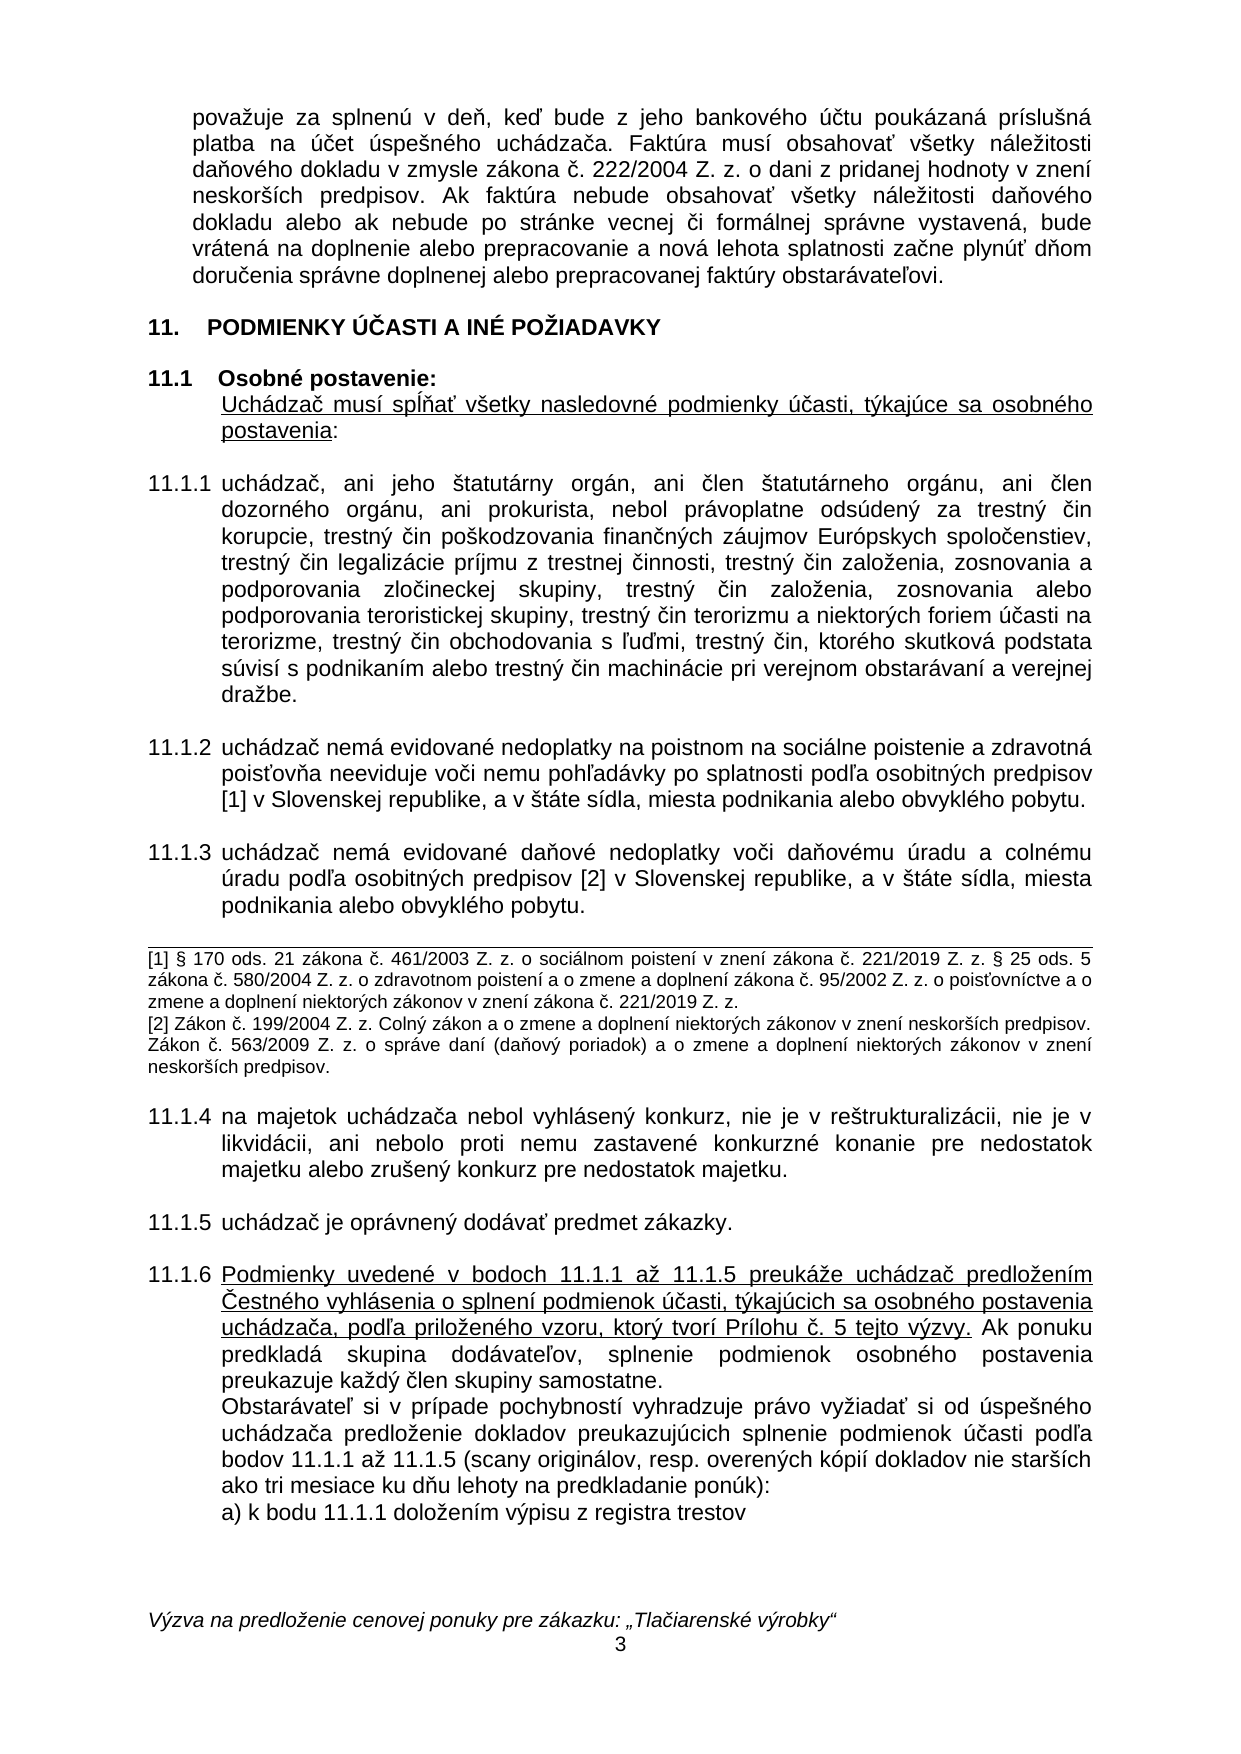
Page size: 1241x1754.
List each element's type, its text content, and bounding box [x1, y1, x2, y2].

text 11.1 Osobné postavenie: [148, 365, 1093, 391]
text Uchádzač musí spĺňať všetky nasledovné podmienky účasti, týkajúce sa osobného postavenia: [221, 415, 1093, 444]
text 11.1.1 uchádzač, ani jeho štatutárny orgán, ani člen štatutárneho orgánu, ani člen dozorného orgánu, ani prokurista, nebol právoplatne odsúdený za trestný čin korupcie, trestný čin poškodzovania finančných záujmov Európskych spoločenstiev, trestný čin legalizácie príjmu z trestnej činnosti, trestný čin založenia, zosnovania a podporovania zločineckej skupiny, trestný čin založenia, zosnovania alebo podporovania teroristickej skupiny, trestný čin terorizmu a niektorých foriem účasti na terorizme, trestný čin obchodovania s ľuďmi, trestný čin, ktorého skutková podstata súvisí s podnikaním alebo trestný čin machinácie pri verejnom obstarávaní a verejnej dražbe. [148, 470, 1093, 707]
text [2] Zákon č. 199/2004 Z. z. Colný zákon a o zmene a doplnení niektorých zákonov v znení neskorších predpisov. Zákon č. 563/2009 Z. z. o správe daní (daňový poriadok) a o zmene a doplnení niektorých zákonov v znení neskorších predpisov. [148, 1012, 1093, 1077]
text 11.1.2 uchádzač nemá evidované nedoplatky na poistnom na sociálne poistenie a zdravotná poisťovňa neeviduje voči nemu pohľadávky po splatnosti podľa osobitných predpisov [1] v Slovenskej republike, a v štáte sídla, miesta podnikania alebo obvyklého pobytu. [148, 734, 1093, 813]
text a) k bodu 11.1.1 doložením výpisu z registra trestov [148, 1499, 1093, 1525]
text Obstarávateľ si v prípade pochybností vyhradzuje právo vyžiadať si od úspešného uchádzača predloženie dokladov preukazujúcich splnenie podmienok účasti podľa bodov 11.1.1 až 11.1.5 (scany originálov, resp. overených kópií dokladov nie starších ako tri mesiace ku dňu lehoty na predkladanie ponúk): [221, 1393, 1093, 1499]
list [133, 103, 1093, 288]
text 11.1.4 na majetok uchádzača nebol vyhlásený konkurz, nie je v reštrukturalizácii, nie je v likvidácii, ani nebolo proti nemu zastavené konkurzné konanie pre nedostatok majetku alebo zrušený konkurz pre nedostatok majetku. [148, 1103, 1093, 1182]
list PODMIENKY ÚČASTI A INÉ POŽIADAVKY [148, 314, 1093, 341]
text Uchádzač musí spĺňať všetky nasledovné podmienky účasti, týkajúce sa osobného postavenia: [221, 391, 1093, 414]
text [1] § 170 ods. 21 zákona č. 461/2003 Z. z. o sociálnom poistení v znení zákona č. 221/2019 Z. z. § 25 ods. 5 zákona č. 580/2004 Z. z. o zdravotnom poistení a o zmene a doplnení zákona č. 95/2002 Z. z. o poisťovníctve a o zmene a doplnení niektorých zákonov v znení zákona č. 221/2019 Z. z. [148, 948, 1093, 1012]
text 11.1.5 uchádzač je oprávnený dodávať predmet zákazky. [148, 1209, 1093, 1235]
text 11.1.6 Podmienky uvedené v bodoch 11.1.1 až 11.1.5 preukáže uchádzač predložením Čestného vyhlásenia o splnení podmienok účasti, týkajúcich sa osobného postavenia uchádzača, podľa priloženého vzoru, ktorý tvorí Prílohu č. 5 tejto výzvy. Ak ponuku predkladá skupina dodávateľov, splnenie podmienok osobného postavenia preukazuje každý člen skupiny samostatne. [148, 1261, 1093, 1393]
text 11.1.3 uchádzač nemá evidované daňové nedoplatky voči daňovému úradu a colnému úradu podľa osobitných predpisov [2] v Slovenskej republike, a v štáte sídla, miesta podnikania alebo obvyklého pobytu. [148, 839, 1093, 918]
